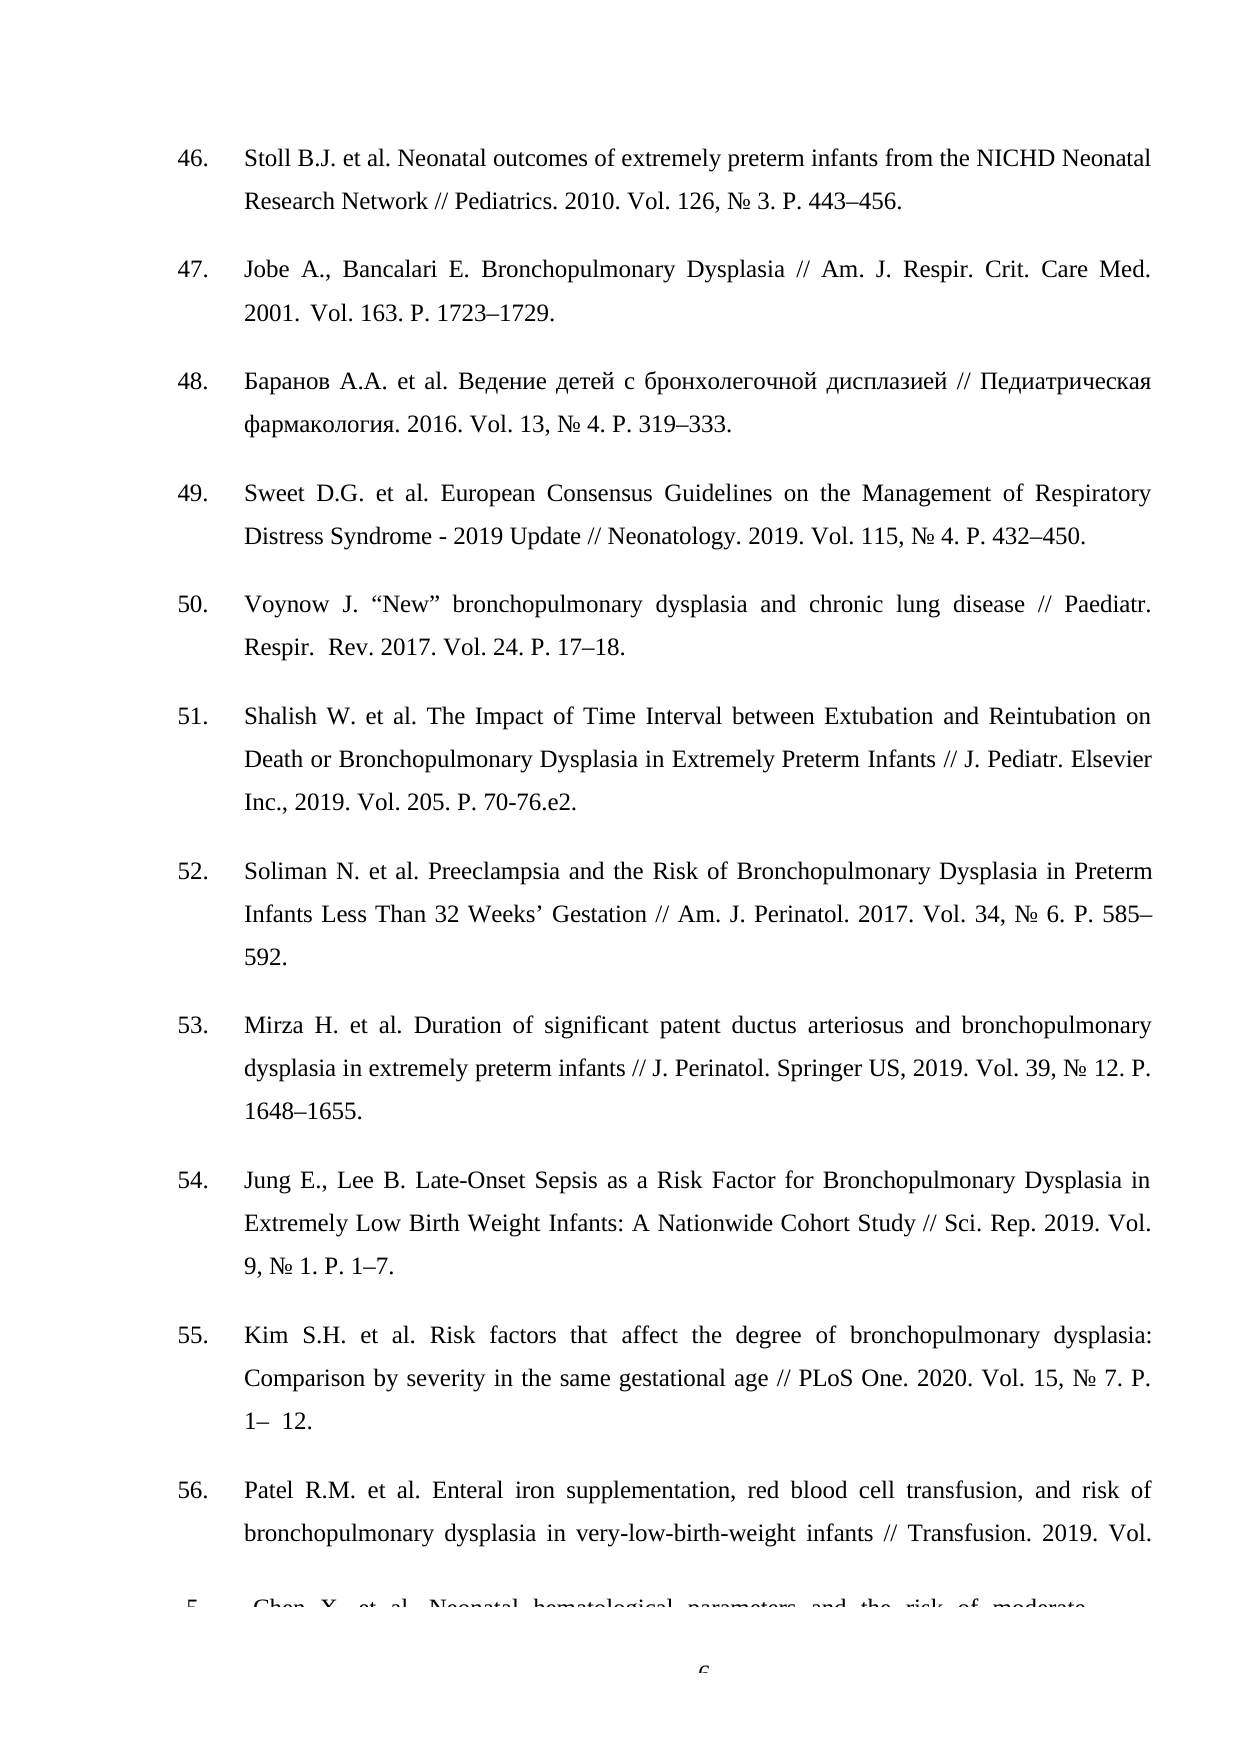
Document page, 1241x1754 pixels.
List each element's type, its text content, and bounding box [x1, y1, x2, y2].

list Soliman N. et al. Preeclampsia and the Risk of Bronchopulmonary Dysplasia in Preterm Infants Less Than 32 Weeks’ Gestation // Am. J. Perinatol. 2017. Vol. 34, № 6. P. 585–592. [177, 856, 1153, 970]
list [177, 1475, 1152, 1547]
list Stoll B.J. et al. Neonatal outcomes of extremely preterm infants from the NICHD Neonatal Research Network // Pediatrics. 2010. Vol. 126, № 3. P. 443–456. [177, 143, 1152, 215]
list Voynow J. “New” bronchopulmonary dysplasia and chronic lung disease // Paediatr. Respir. Rev. 2017. Vol. 24. P. 17–18. [177, 589, 1152, 661]
list Sweet D.G. et al. European Consensus Guidelines on the Management of Respiratory Distress Syndrome - 2019 Update // Neonatology. 2019. Vol. 115, № 4. P. 432–450. [177, 478, 1152, 549]
list Jobe A., Bancalari E. Bronchopulmonary Dysplasia // Am. J. Respir. Crit. Care Med. 2001. Vol. 163. P. 1723–1729. [177, 254, 1152, 326]
list Jung E., Lee B. Late-Onset Sepsis as a Risk Factor for Bronchopulmonary Dysplasia in Extremely Low Birth Weight Infants: A Nationwide Cohort Study // Sci. Rep. 2019. Vol. 9, № 1. P. 1–7. [177, 1165, 1151, 1280]
list Kim S.H. et al. Risk factors that affect the degree of bronchopulmonary dysplasia: Comparison by severity in the same gestational age // PLoS One. 2020. Vol. 15, № 7. P. 1– 12. [177, 1320, 1152, 1435]
list Баранов A.A. et al. Ведение детей с бронхолегочной дисплазией // Педиатрическая фармакология. 2016. Vol. 13, № 4. P. 319–333. [177, 366, 1152, 438]
list Shalish W. et al. The Impact of Time Interval between Extubation and Reintubation on Death or Bronchopulmonary Dysplasia in Extremely Preterm Infants // J. Pediatr. Elsevier Inc., 2019. Vol. 205. P. 70-76.e2. [177, 701, 1152, 816]
list Mirza H. et al. Duration of significant patent ductus arteriosus and bronchopulmonary dysplasia in extremely preterm infants // J. Perinatol. Springer US, 2019. Vol. 39, № 12. P. 1648–1655. [177, 1010, 1152, 1125]
